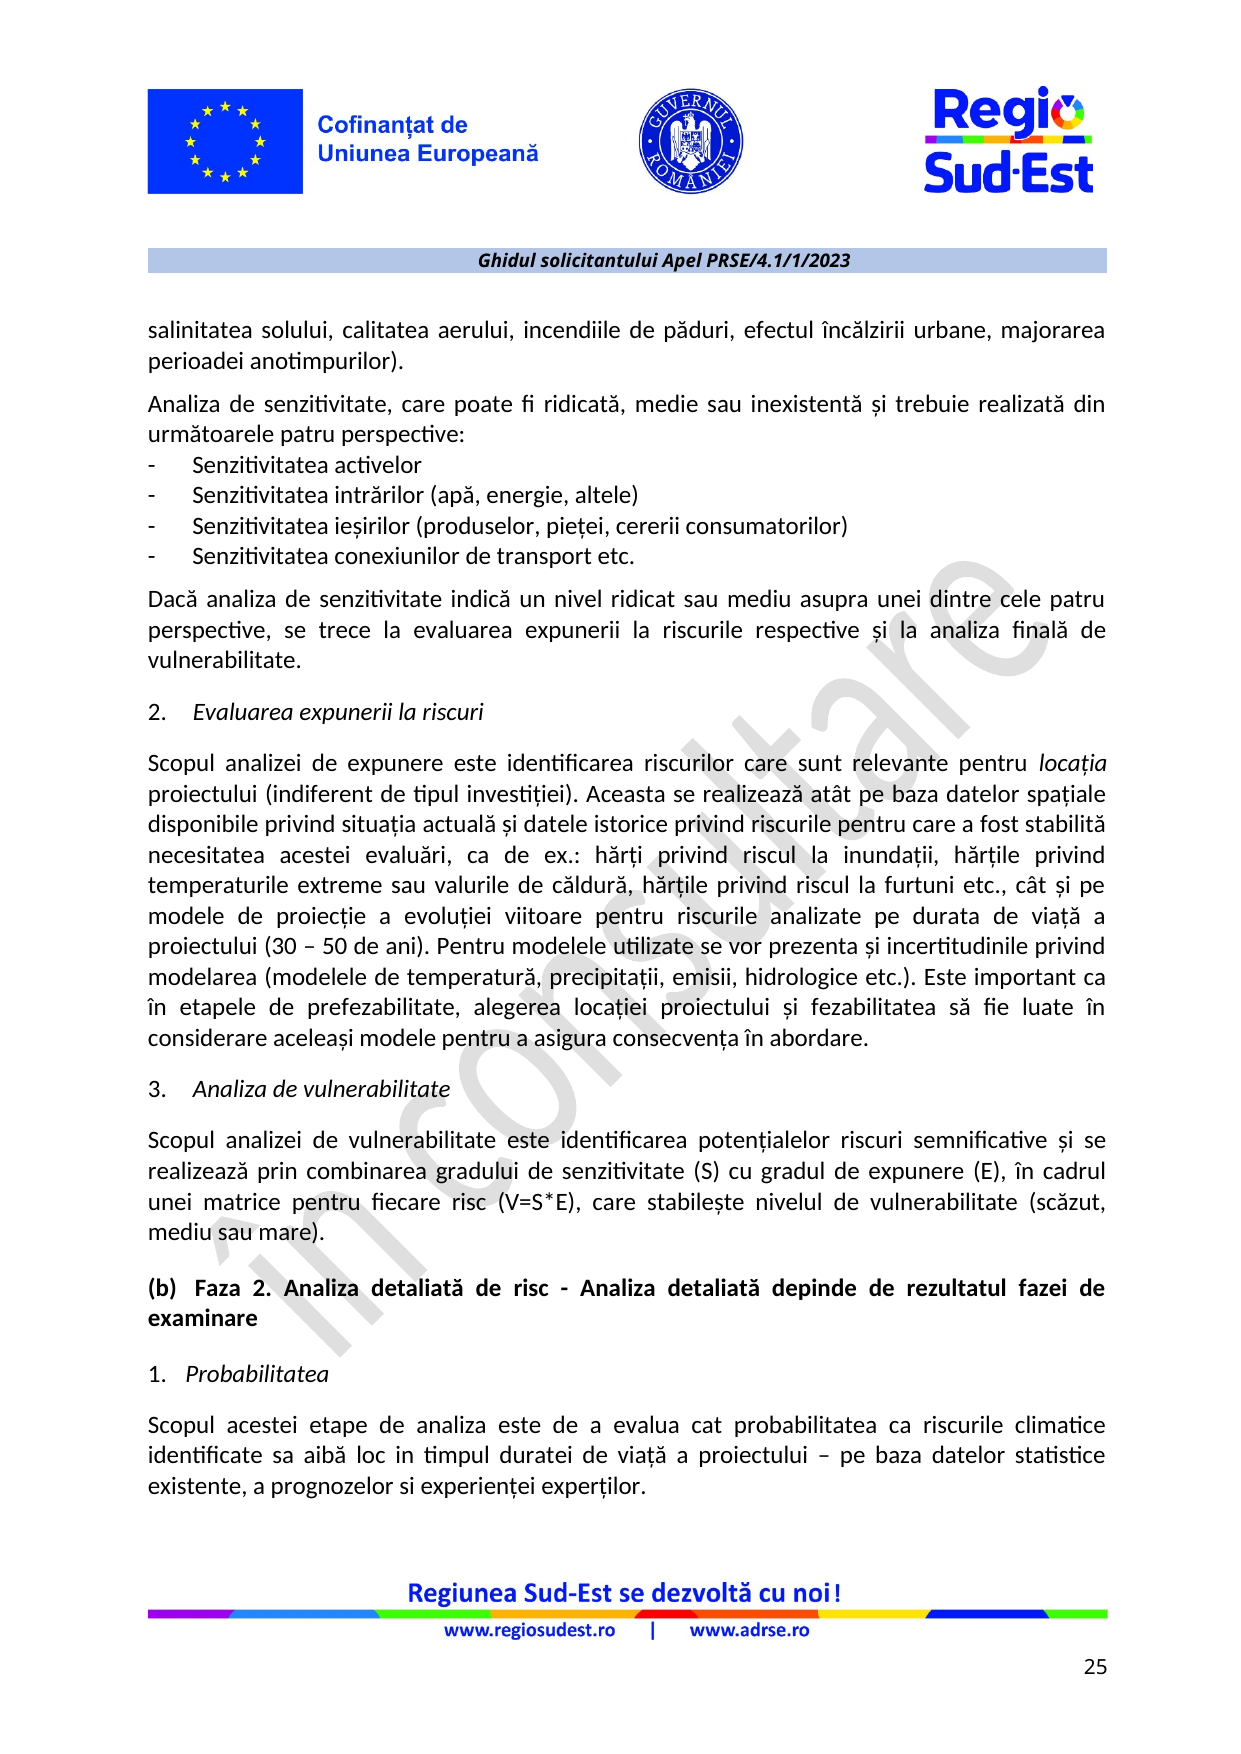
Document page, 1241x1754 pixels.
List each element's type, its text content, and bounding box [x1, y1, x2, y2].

list Senzitivitatea ieșirilor (produselor, pieței, cererii consumatorilor) [148, 510, 1107, 540]
text Scopul acestei etape de analiza este de a evalua cat probabilitatea ca riscurile climatice identificate sa aibă loc in timpul duratei de viață a proiectului – pe baza datelor statistice existente, a prognozelor si experienței experților. [148, 1409, 1107, 1501]
list Evaluarea expunerii la riscuri [148, 696, 1107, 726]
text Dacă analiza de senzitivitate indică un nivel ridicat sau mediu asupra unei dintre cele patru perspective, se trece la evaluarea expunerii la riscurile respective și la analiza finală de vulnerabilitate. [148, 583, 1107, 675]
text (b) Faza 2. Analiza detaliată de risc - Analiza detaliată depinde de rezultatul fazei de examinare [148, 1272, 1107, 1333]
list Probabilitatea [148, 1358, 1107, 1388]
list Senzitivitatea activelor [148, 449, 1107, 479]
list Senzitivitatea conexiunilor de transport etc. [148, 540, 1107, 571]
picture [147, 1582, 1108, 1640]
list Senzitivitatea intrărilor (apă, energie, altele) [148, 479, 1107, 510]
text Analiza de senzitivitate, care poate fi ridicată, medie sau inexistentă și trebuie realizată din următoarele patru perspective: [148, 388, 1107, 449]
picture [147, 86, 1093, 195]
text Scopul analizei de vulnerabilitate este identificarea potențialelor riscuri semnificative și se realizează prin combinarea gradului de senzitivitate (S) cu gradul de expunere (E), în cadrul unei matrice pentru fiecare risc (V=S*E), care stabilește nivelul de vulnerabilitate (scăzut, mediu sau mare). [148, 1124, 1107, 1247]
list Analiza de vulnerabilitate [148, 1073, 1107, 1104]
list Scopul analizei de expunere este identificarea riscurilor care sunt relevante pentru locația proiectului (indiferent de tipul investiției). Aceasta se realizează atât pe baza datelor spațiale disponibile privind situația actuală și datele istorice privind riscurile pentru care a fost stabilită necesitatea acestei evaluări, ca de ex.: hărți privind riscul la inundații, hărțile privind temperaturile extreme sau valurile de căldură, hărțile privind riscul la furtuni etc., cât și pe modele de proiecție a evoluției viitoare pentru riscurile analizate pe durata de viață a proiectului (30 – 50 de ani). Pentru modelele utilizate se vor prezenta și incertitudinile privind modelarea (modelele de temperatură, precipitații, emisii, hidrologice etc.). Este important ca în etapele de prefezabilitate, alegerea locației proiectului și fezabilitatea să fie luate în considerare aceleași modele pentru a asigura consecvența în abordare. [148, 747, 1107, 1052]
